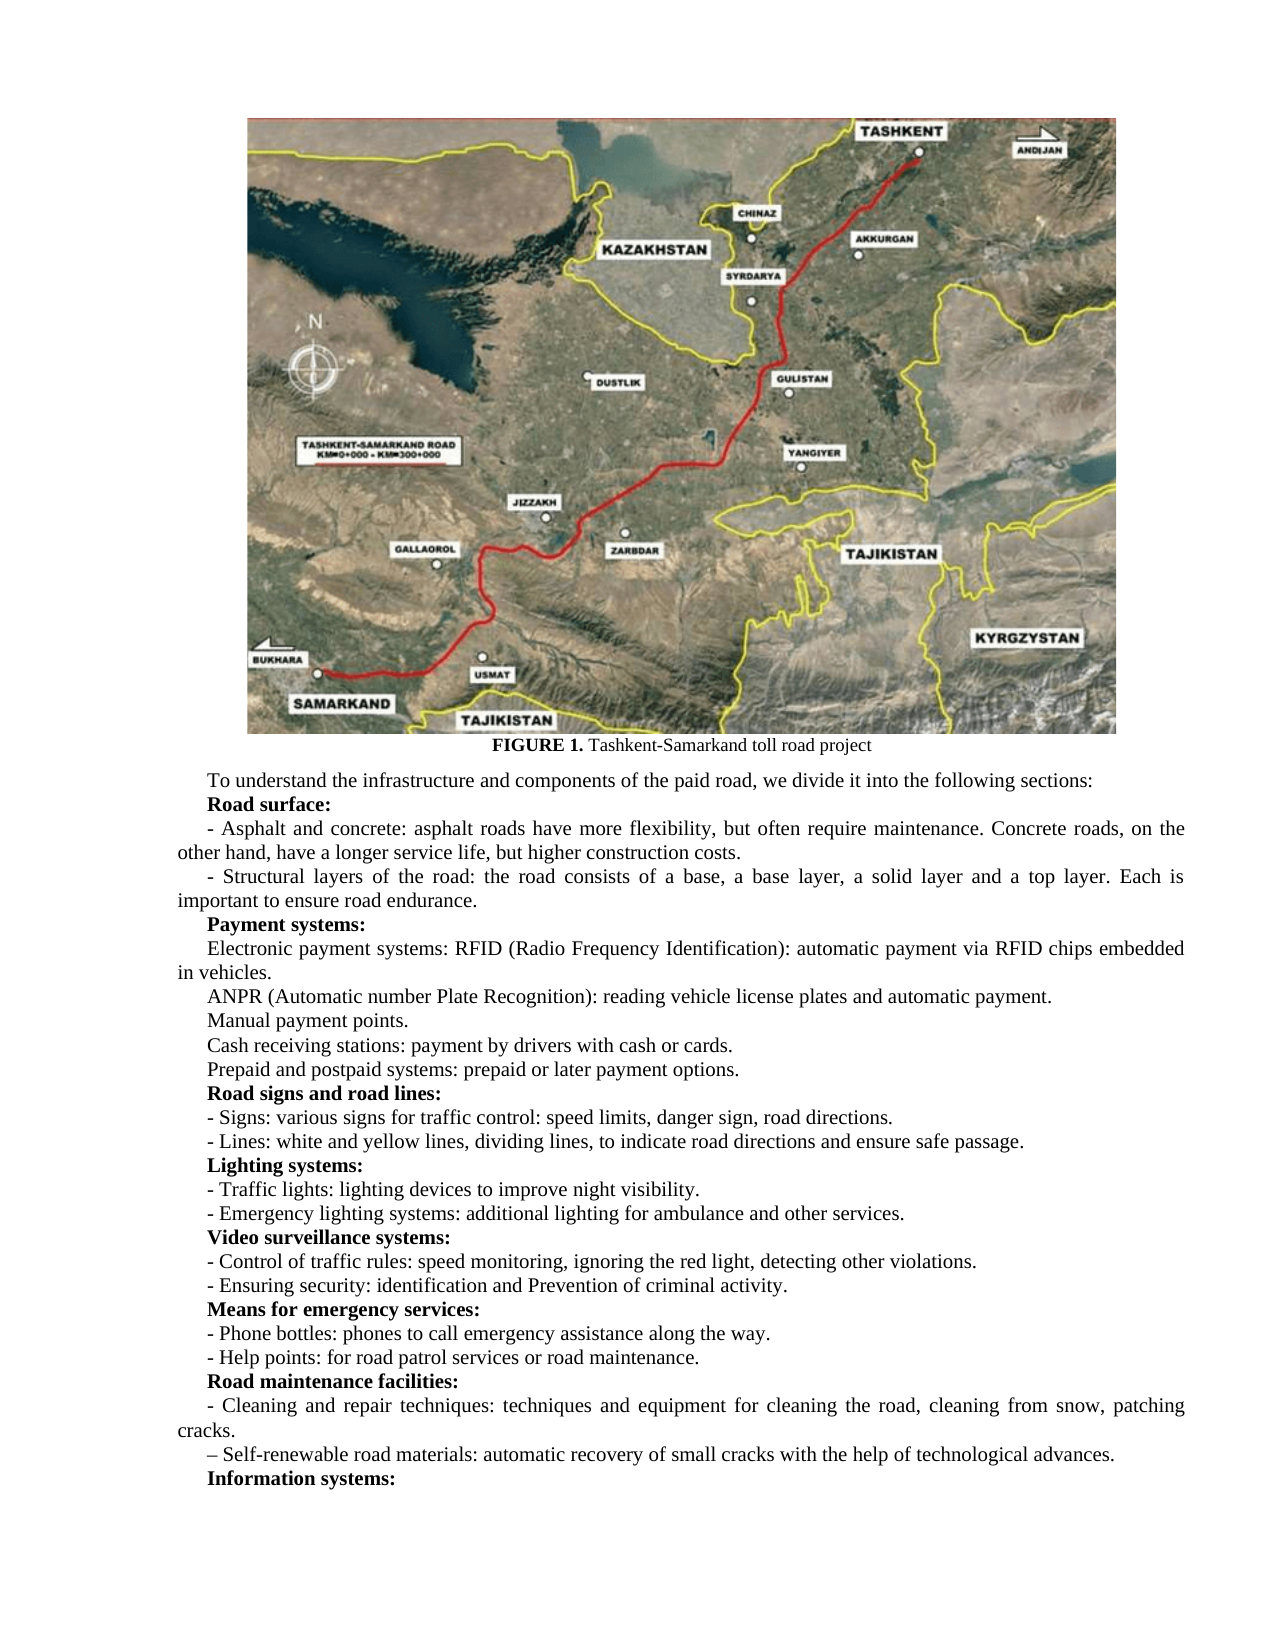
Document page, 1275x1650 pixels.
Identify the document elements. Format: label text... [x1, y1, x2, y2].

text - Cleaning and repair techniques: techniques and equipment for cleaning the road, cleaning from snow, patching cracks. [177, 1393, 1186, 1442]
text FIGURE 1. Tashkent-Samarkand toll road project [177, 734, 1186, 755]
text Lighting systems: [177, 1153, 1186, 1177]
list Manual payment points. [177, 1008, 1186, 1032]
text - Structural layers of the road: the road consists of a base, a base layer, a solid layer and a top layer. Each is important to ensure road endurance. [177, 864, 1186, 912]
text Payment systems: [177, 912, 1186, 936]
text Information systems: [177, 1466, 1186, 1490]
text - Asphalt and concrete: asphalt roads have more flexibility, but often require maintenance. Concrete roads, on the other hand, have a longer service life, but higher construction costs. [177, 816, 1186, 864]
text - Ensuring security: identification and Prevention of criminal activity. [177, 1273, 1186, 1297]
text - Signs: various signs for traffic control: speed limits, danger sign, road directions. [177, 1105, 1186, 1129]
text - Control of traffic rules: speed monitoring, ignoring the red light, detecting other violations. [177, 1249, 1186, 1273]
list Cash receiving stations: payment by drivers with cash or cards. [177, 1032, 1186, 1057]
text - Lines: white and yellow lines, dividing lines, to indicate road directions and ensure safe passage. [177, 1129, 1186, 1153]
text Video surveillance systems: [177, 1225, 1186, 1249]
list Means for emergency services: [207, 1297, 1186, 1321]
text - Traffic lights: lighting devices to improve night visibility. [177, 1177, 1186, 1201]
picture [247, 118, 1117, 734]
list ANPR (Automatic number Plate Recognition): reading vehicle license plates and automatic payment. [177, 984, 1186, 1008]
text - Help points: for road patrol services or road maintenance. [177, 1345, 1186, 1369]
text - Emergency lighting systems: additional lighting for ambulance and other services. [177, 1201, 1186, 1225]
text – Self-renewable road materials: automatic recovery of small cracks with the help of technological advances. [177, 1442, 1186, 1466]
list Electronic payment systems: RFID (Radio Frequency Identification): automatic payment via RFID chips embedded in vehicles. [177, 936, 1186, 984]
text Road surface: [177, 792, 1186, 816]
text - Phone bottles: phones to call emergency assistance along the way. [177, 1321, 1186, 1345]
list To understand the infrastructure and components of the paid road, we divide it into the following sections: [177, 768, 1186, 792]
list Prepaid and postpaid systems: prepaid or later payment options. [177, 1057, 1186, 1081]
text Road signs and road lines: [177, 1081, 1186, 1105]
text Road maintenance facilities: [177, 1369, 1186, 1393]
